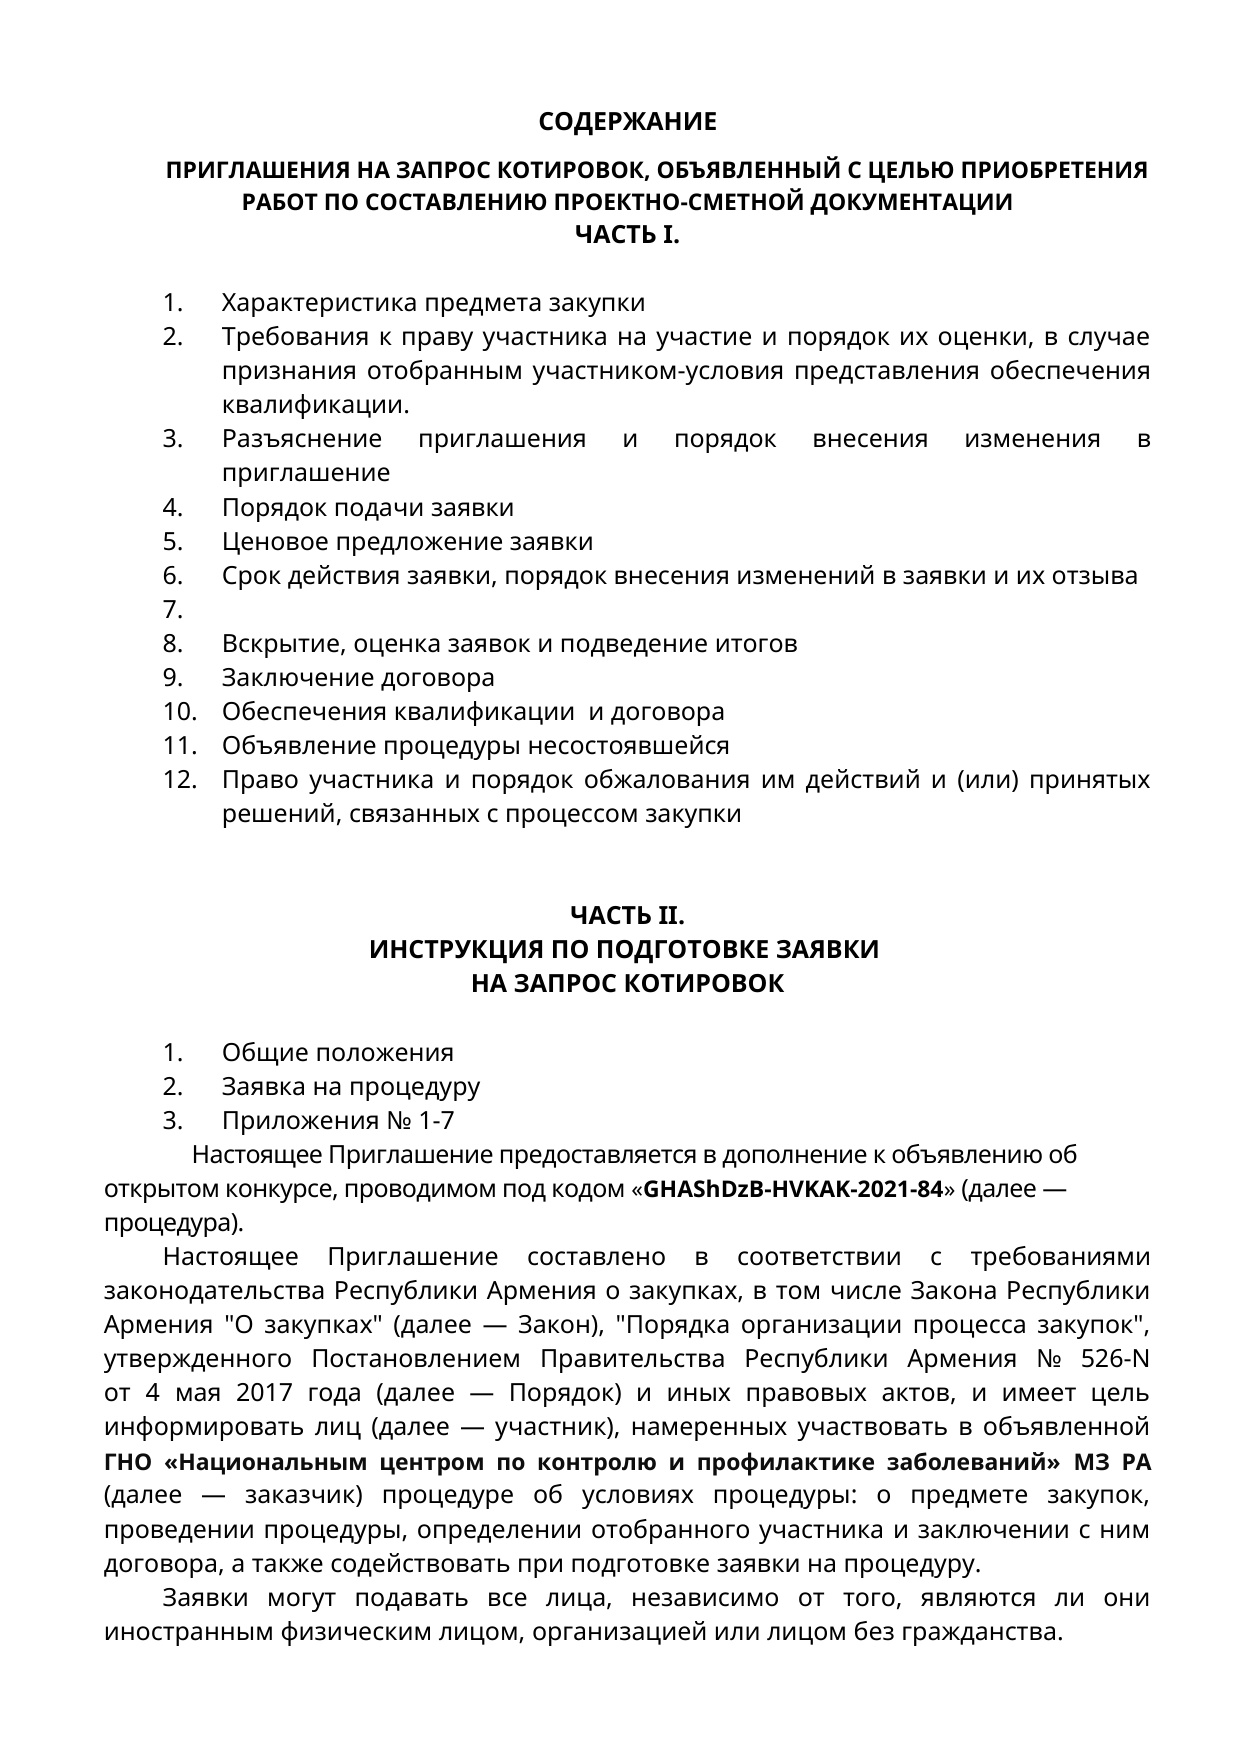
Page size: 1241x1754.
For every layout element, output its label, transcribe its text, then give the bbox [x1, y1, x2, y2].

text 1. Характеристика предмета закупки [162, 285, 1152, 319]
text 10. Обеспечения квалификации и договора [162, 693, 1152, 728]
text СОДЕРЖАНИЕ [103, 103, 1152, 137]
text 2. Заявка на процедуру [162, 1068, 1152, 1102]
text 5. Ценовое предложение заявки [162, 523, 1152, 557]
text Настоящее Приглашение составлено в соответствии с требованиями законодательства Республики Армения о закупках, в том числе Закона Республики Армения "О закупках" (далее — Закон), "Порядка организации процесса закупок", утвержденного Постановлением Правительства Республики Армения № 526-N от 4 мая 2017 года (далее — Порядок) и иных правовых актов, и имеет цель информировать лиц (далее — участник), намеренных участвовать в объявленной ГНО «Национальным центром по контролю и профилактике заболеваний» МЗ РА (далее — заказчик) процедуре об условиях процедуры: о предмете закупок, проведении процедуры, определении отобранного участника и заключении с ним договора, а также содействовать при подготовке заявки на процедуру. [103, 1238, 1152, 1579]
text Настоящее Приглашение предоставляется в дополнение к объявлению об открытом конкурсе, проводимом под кодом «GHAShDzB-HVKAK-2021-84» (далее — процедура). [103, 1136, 1152, 1238]
text 1. Общие положения [162, 1034, 1152, 1068]
text 7. [162, 591, 1152, 625]
text ЧАСТЬ I. [103, 217, 1152, 251]
text 12. Право участника и порядок обжалования им действий и (или) принятых решений, связанных с процессом закупки [162, 762, 1152, 830]
text 6. Срок действия заявки, порядок внесения изменений в заявки и их отзыва [162, 557, 1152, 591]
text 2. Требования к праву участника на участие и порядок их оценки, в случае признания отобранным участником-условия представления обеспечения квалификации. [162, 319, 1152, 421]
text Заявки могут подавать все лица, независимо от того, являются ли они иностранным физическим лицом, организацией или лицом без гражданства. [103, 1579, 1152, 1647]
text 11. Объявление процедуры несостоявшейся [162, 728, 1152, 762]
text ПРИГЛАШЕНИЯ НА ЗАПРОС КОТИРОВОК, ОБЪЯВЛЕННЫЙ С ЦЕЛЬЮ ПРИОБРЕТЕНИЯ РАБОТ ПО СОСТАВЛЕНИЮ ПРОЕКТНО-СМЕТНОЙ ДОКУМЕНТАЦИИ [103, 154, 1152, 217]
text 9. Заключение договора [162, 659, 1152, 693]
text 4. Порядок подачи заявки [162, 489, 1152, 523]
text ИНСТРУКЦИЯ ПО ПОДГОТОВКЕ ЗАЯВКИ НА ЗАПРОС КОТИРОВОК [103, 932, 1152, 1000]
text 8. Вскрытие, оценка заявок и подведение итогов [162, 625, 1152, 659]
text ЧАСТЬ II. [103, 898, 1152, 932]
text 3. Разъяснение приглашения и порядок внесения изменения в приглашение [162, 421, 1152, 489]
text 3. Приложения № 1-7 [162, 1102, 1152, 1136]
